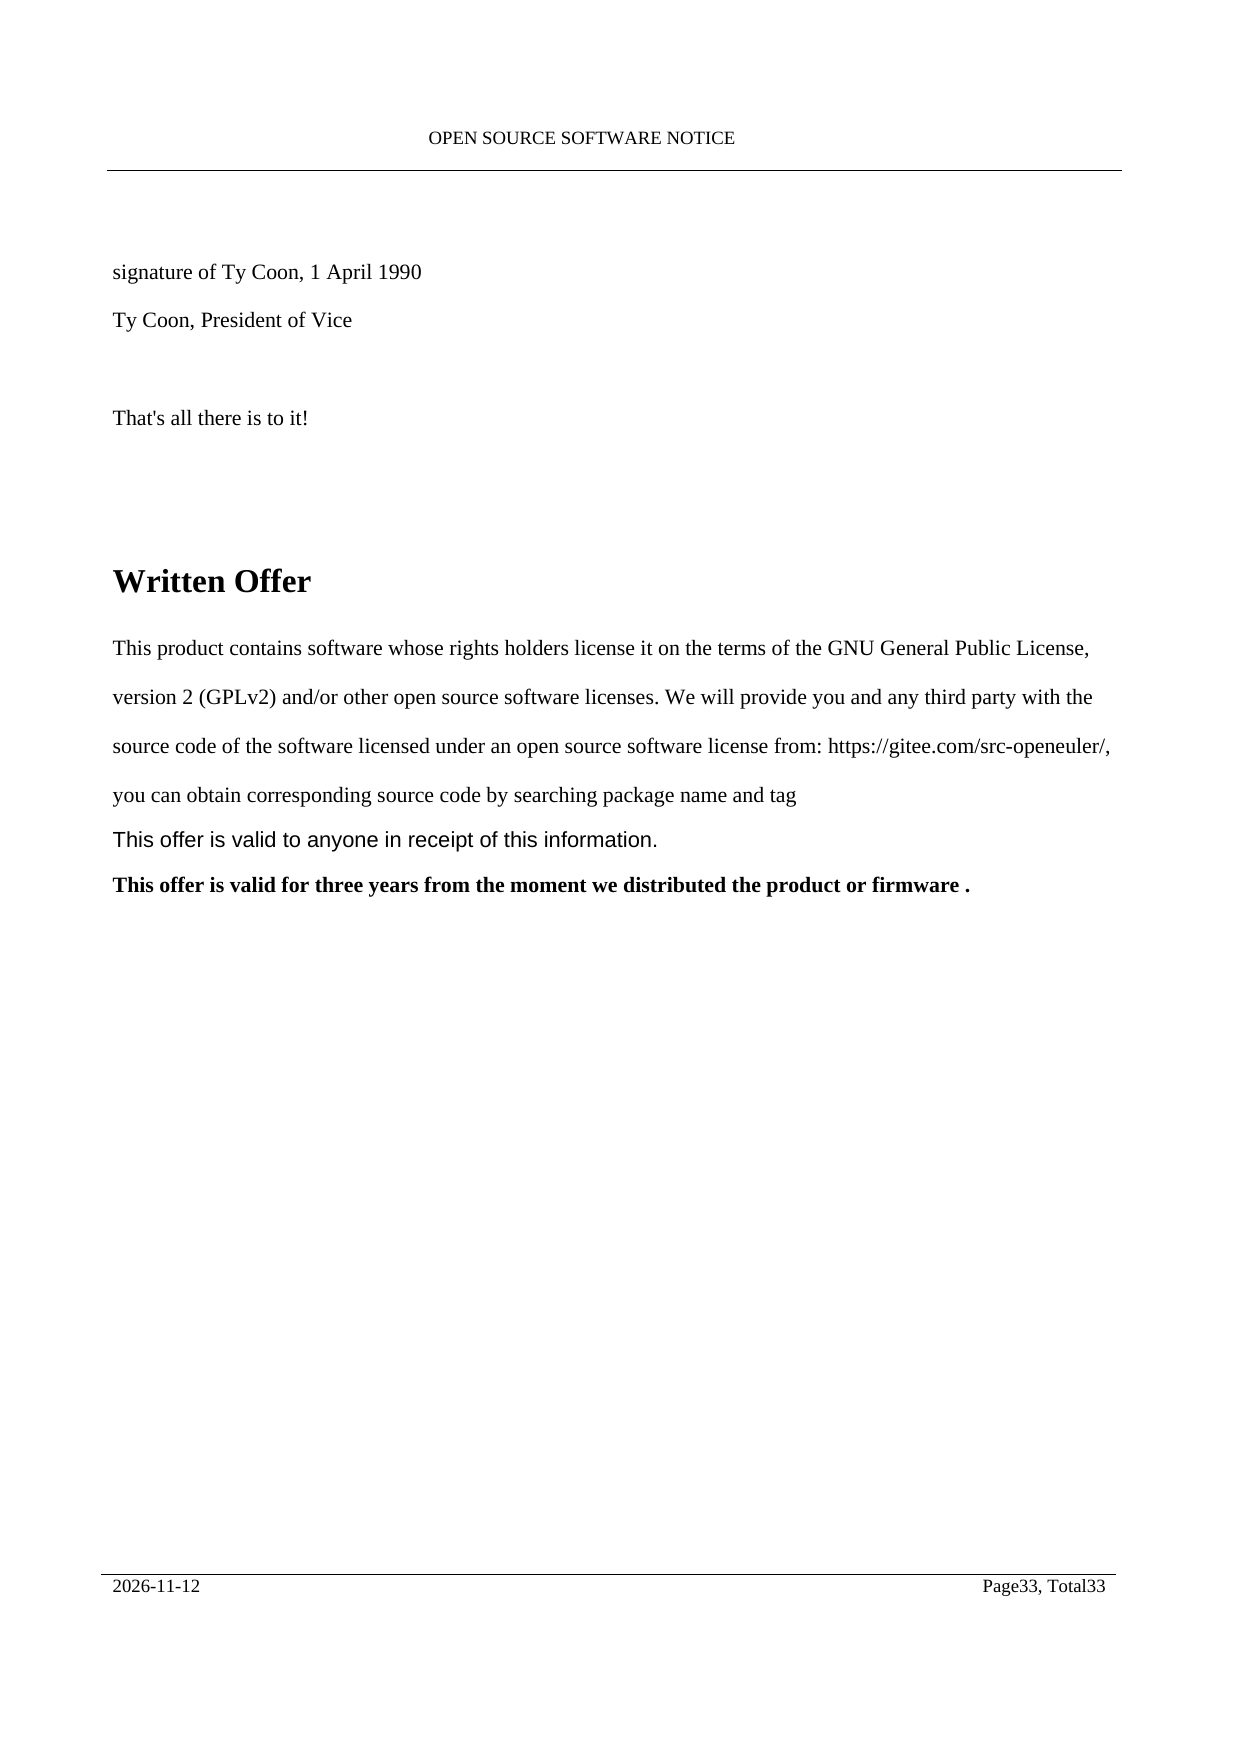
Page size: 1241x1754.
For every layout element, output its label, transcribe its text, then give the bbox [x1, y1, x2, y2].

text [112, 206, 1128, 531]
text This product contains software whose rights holders license it on the terms of the GNU General Public License, version 2 (GPLv2) and/or other open source software licenses. We will provide you and any third party with the source code of the software licensed under an open source software license from: https://gitee.com/src-openeuler/, you can obtain corresponding source code by searching package name and tag [112, 632, 1128, 811]
text This offer is valid to anyone in receipt of this information. [112, 823, 1128, 856]
text Written Offer [112, 548, 1128, 613]
text This offer is valid for three years from the moment we distributed the product or firmware . [112, 868, 1128, 901]
